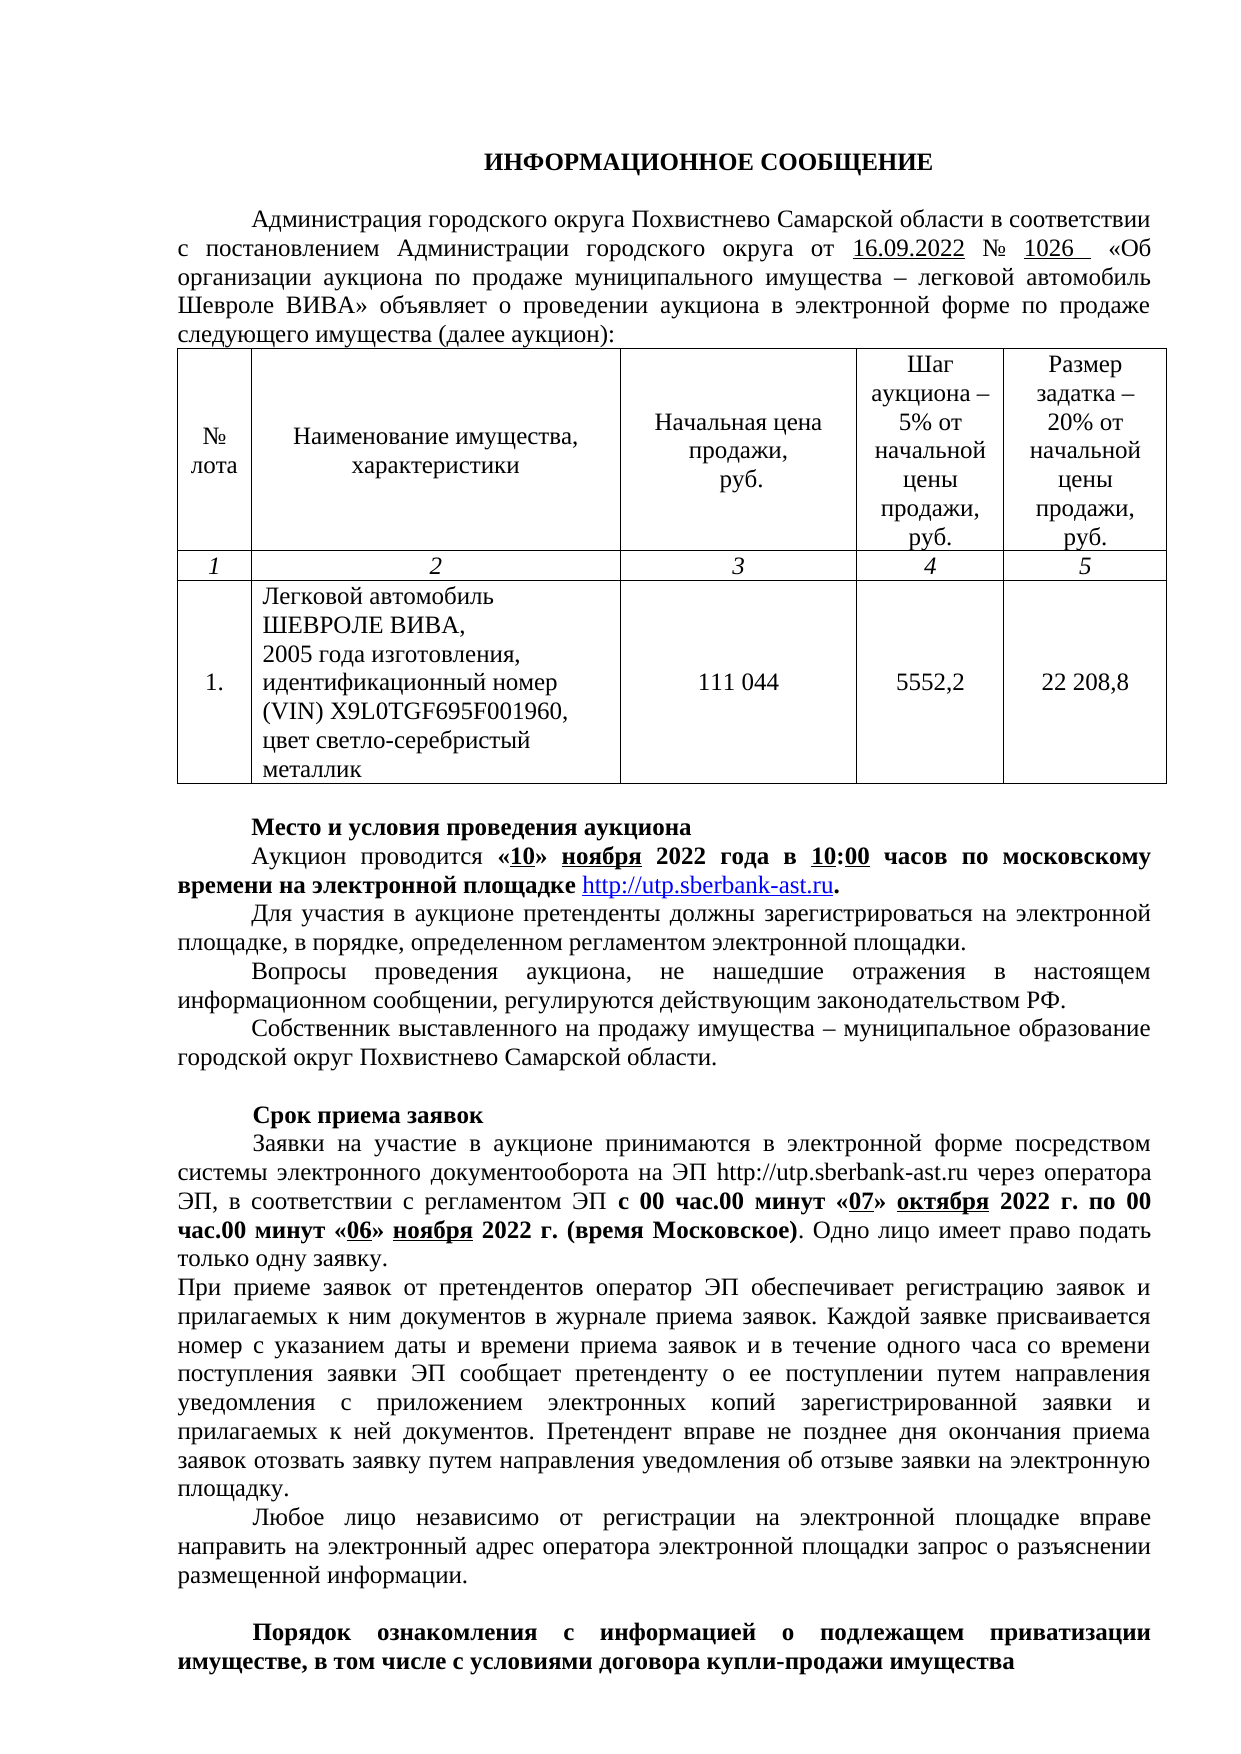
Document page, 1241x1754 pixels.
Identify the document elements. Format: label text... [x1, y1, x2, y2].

text Срок приема заявок [177, 1100, 1152, 1128]
table_cell 2 [252, 551, 620, 580]
table_header № лота [178, 349, 251, 550]
text Для участия в аукционе претенденты должны зарегистрироваться на электронной площадке, в порядке, определенном регламентом электронной площадки. [177, 898, 1152, 956]
table_header Начальная цена продажи, руб. [621, 349, 856, 550]
text Администрация городского округа Похвистнево Самарской области в соответствии с постановлением Администрации городского округа от 16.09.2022 № 1026 «Об организации аукциона по продаже муниципального имущества – легковой автомобиль Шевроле ВИВА» объявляет о проведении аукциона в электронной форме по продаже следующего имущества (далее аукцион): [177, 204, 1152, 348]
text Любое лицо независимо от регистрации на электронной площадке вправе направить на электронный адрес оператора электронной площадки запрос о разъяснении размещенной информации. [177, 1502, 1152, 1588]
table_cell 1. [178, 581, 251, 782]
table_cell Легковой автомобиль ШЕВРОЛЕ ВИВА, 2005 года изготовления, идентификационный номер (VIN) X9L0TGF695F001960, цвет светло-серебристый металлик [252, 581, 620, 782]
table_cell 22 208,8 [1004, 581, 1166, 782]
text Место и условия проведения аукциона [177, 812, 1152, 841]
table_header Шаг аукциона – 5% от начальной цены продажи, руб. [857, 349, 1003, 550]
text При приеме заявок от претендентов оператор ЭП обеспечивает регистрацию заявок и прилагаемых к ним документов в журнале приема заявок. Каждой заявке присваивается номер с указанием даты и времени приема заявок и в течение одного часа со времени поступления заявки ЭП сообщает претенденту о ее поступлении путем направления уведомления с приложением электронных копий зарегистрированной заявки и прилагаемых к ней документов. Претендент вправе не позднее дня окончания приема заявок отозвать заявку путем направления уведомления об отзыве заявки на электронную площадку. [177, 1272, 1152, 1502]
table_cell 111 044 [621, 581, 856, 782]
text Собственник выставленного на продажу имущества – муниципальное образование городской округ Похвистнево Самарской области. [177, 1013, 1152, 1071]
text Заявки на участие в аукционе принимаются в электронной форме посредством системы электронного документооборота на ЭП http://utp.sberbank-ast.ru через оператора ЭП, в соответствии с регламентом ЭП с 00 час.00 минут «07» октября 2022 г. по 00 час.00 минут «06» ноября 2022 г. (время Московское). Одно лицо имеет право подать только одну заявку. [177, 1128, 1152, 1272]
table_header Размер задатка – 20% от начальной цены продажи, руб. [1004, 349, 1166, 550]
table_cell 3 [621, 551, 856, 580]
text ИНФОРМАЦИОННОЕ СООБЩЕНИЕ [177, 147, 1152, 176]
table_cell 4 [857, 551, 1003, 580]
table_header Наименование имущества, характеристики [252, 349, 620, 550]
text Вопросы проведения аукциона, не нашедшие отражения в настоящем информационном сообщении, регулируются действующим законодательством РФ. [177, 956, 1152, 1013]
table_cell 1 [178, 551, 251, 580]
table_cell 5 [1004, 551, 1166, 580]
text Аукцион проводится «10» ноября 2022 года в 10:00 часов по московскому времени на электронной площадке http://utp.sberbank-ast.ru. [177, 841, 1152, 898]
text Порядок ознакомления с информацией о подлежащем приватизации имуществе, в том числе с условиями договора купли-продажи имущества [177, 1617, 1152, 1675]
table_cell 5552,2 [857, 581, 1003, 782]
